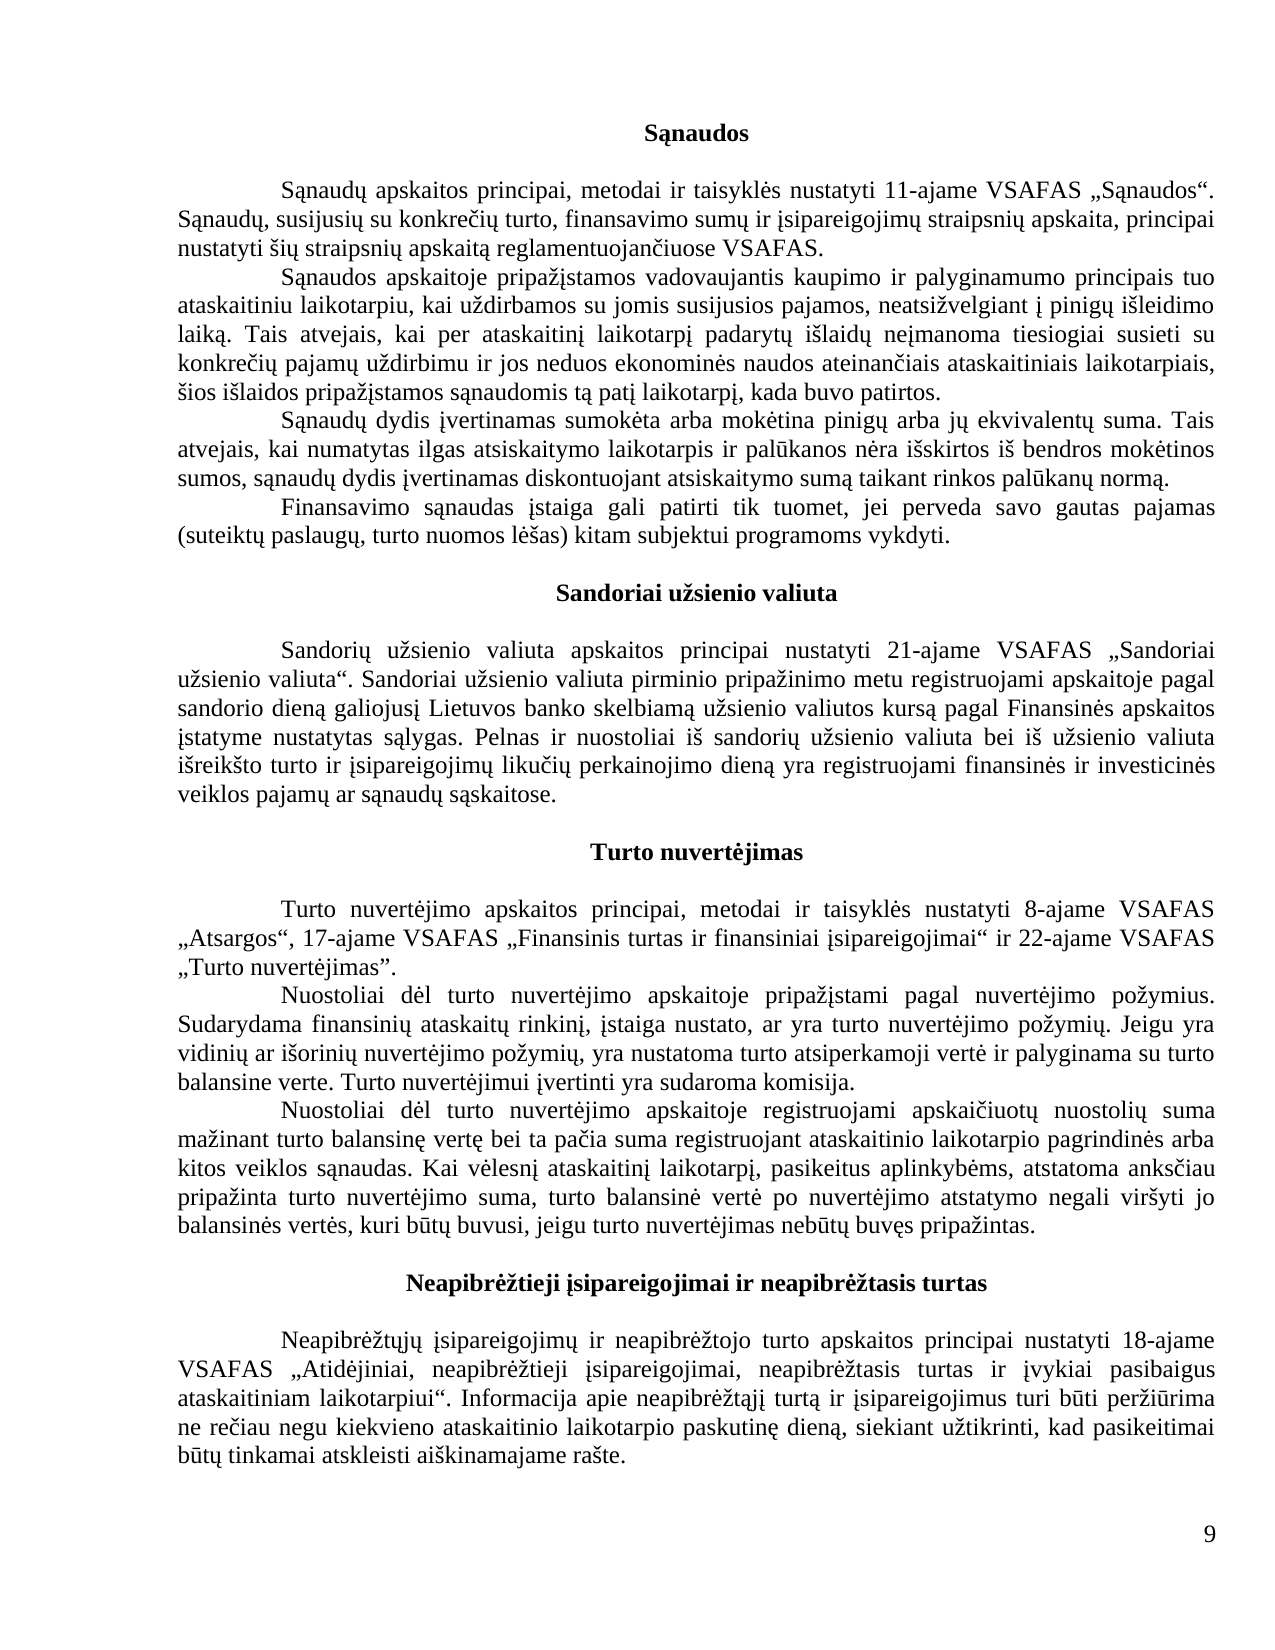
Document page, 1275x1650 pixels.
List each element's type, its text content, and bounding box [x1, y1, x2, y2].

text Sandorių užsienio valiuta apskaitos principai nustatyti 21-ajame VSAFAS „Sandoriai užsienio valiuta“. Sandoriai užsienio valiuta pirminio pripažinimo metu registruojami apskaitoje pagal sandorio dieną galiojusį Lietuvos banko skelbiamą užsienio valiutos kursą pagal Finansinės apskaitos įstatyme nustatytas sąlygas. Pelnas ir nuostoliai iš sandorių užsienio valiuta bei iš užsienio valiuta išreikšto turto ir įsipareigojimų likučių perkainojimo dieną yra registruojami finansinės ir investicinės veiklos pajamų ar sąnaudų sąskaitose. [177, 636, 1216, 808]
list Sandoriai užsienio valiuta [177, 578, 1216, 607]
list Neapibrėžtieji įsipareigojimai ir neapibrėžtasis turtas [177, 1268, 1216, 1297]
text Sąnaudų apskaitos principai, metodai ir taisyklės nustatyti 11-ajame VSAFAS „Sąnaudos“. Sąnaudų, susijusių su konkrečių turto, finansavimo sumų ir įsipareigojimų straipsnių apskaita, principai nustatyti šių straipsnių apskaitą reglamentuojančiuose VSAFAS. [177, 176, 1216, 262]
text Sąnaudos apskaitoje pripažįstamos vadovaujantis kaupimo ir palyginamumo principais tuo ataskaitiniu laikotarpiu, kai uždirbamos su jomis susijusios pajamos, neatsižvelgiant į pinigų išleidimo laiką. Tais atvejais, kai per ataskaitinį laikotarpį padarytų išlaidų neįmanoma tiesiogiai susieti su konkrečių pajamų uždirbimu ir jos neduos ekonominės naudos ateinančiais ataskaitiniais laikotarpiais, šios išlaidos pripažįstamos sąnaudomis tą patį laikotarpį, kada buvo patirtos. [177, 262, 1216, 406]
text Nuostoliai dėl turto nuvertėjimo apskaitoje pripažįstami pagal nuvertėjimo požymius. Sudarydama finansinių ataskaitų rinkinį, įstaiga nustato, ar yra turto nuvertėjimo požymių. Jeigu yra vidinių ar išorinių nuvertėjimo požymių, yra nustatoma turto atsiperkamoji vertė ir palyginama su turto balansine verte. Turto nuvertėjimui įvertinti yra sudaroma komisija. [177, 981, 1216, 1096]
text Neapibrėžtųjų įsipareigojimų ir neapibrėžtojo turto apskaitos principai nustatyti 18-ajame VSAFAS „Atidėjiniai, neapibrėžtieji įsipareigojimai, neapibrėžtasis turtas ir įvykiai pasibaigus ataskaitiniam laikotarpiui“. Informacija apie neapibrėžtąjį turtą ir įsipareigojimus turi būti peržiūrima ne rečiau negu kiekvieno ataskaitinio laikotarpio paskutinę dieną, siekiant užtikrinti, kad pasikeitimai būtų tinkamai atskleisti aiškinamajame rašte. [177, 1326, 1216, 1469]
list Sąnaudos [177, 118, 1216, 147]
text Sąnaudų dydis įvertinamas sumokėta arba mokėtina pinigų arba jų ekvivalentų suma. Tais atvejais, kai numatytas ilgas atsiskaitymo laikotarpis ir palūkanos nėra išskirtos iš bendros mokėtinos sumos, sąnaudų dydis įvertinamas diskontuojant atsiskaitymo sumą taikant rinkos palūkanų normą. [177, 406, 1216, 492]
text Turto nuvertėjimo apskaitos principai, metodai ir taisyklės nustatyti 8-ajame VSAFAS „Atsargos“, 17-ajame VSAFAS „Finansinis turtas ir finansiniai įsipareigojimai“ ir 22-ajame VSAFAS „Turto nuvertėjimas”. [177, 894, 1216, 981]
list Turto nuvertėjimas [177, 837, 1216, 866]
text Finansavimo sąnaudas įstaiga gali patirti tik tuomet, jei perveda savo gautas pajamas (suteiktų paslaugų, turto nuomos lėšas) kitam subjektui programoms vykdyti. [177, 492, 1216, 549]
text Nuostoliai dėl turto nuvertėjimo apskaitoje registruojami apskaičiuotų nuostolių suma mažinant turto balansinę vertę bei ta pačia suma registruojant ataskaitinio laikotarpio pagrindinės arba kitos veiklos sąnaudas. Kai vėlesnį ataskaitinį laikotarpį, pasikeitus aplinkybėms, atstatoma anksčiau pripažinta turto nuvertėjimo suma, turto balansinė vertė po nuvertėjimo atstatymo negali viršyti jo balansinės vertės, kuri būtų buvusi, jeigu turto nuvertėjimas nebūtų buvęs pripažintas. [177, 1096, 1216, 1239]
